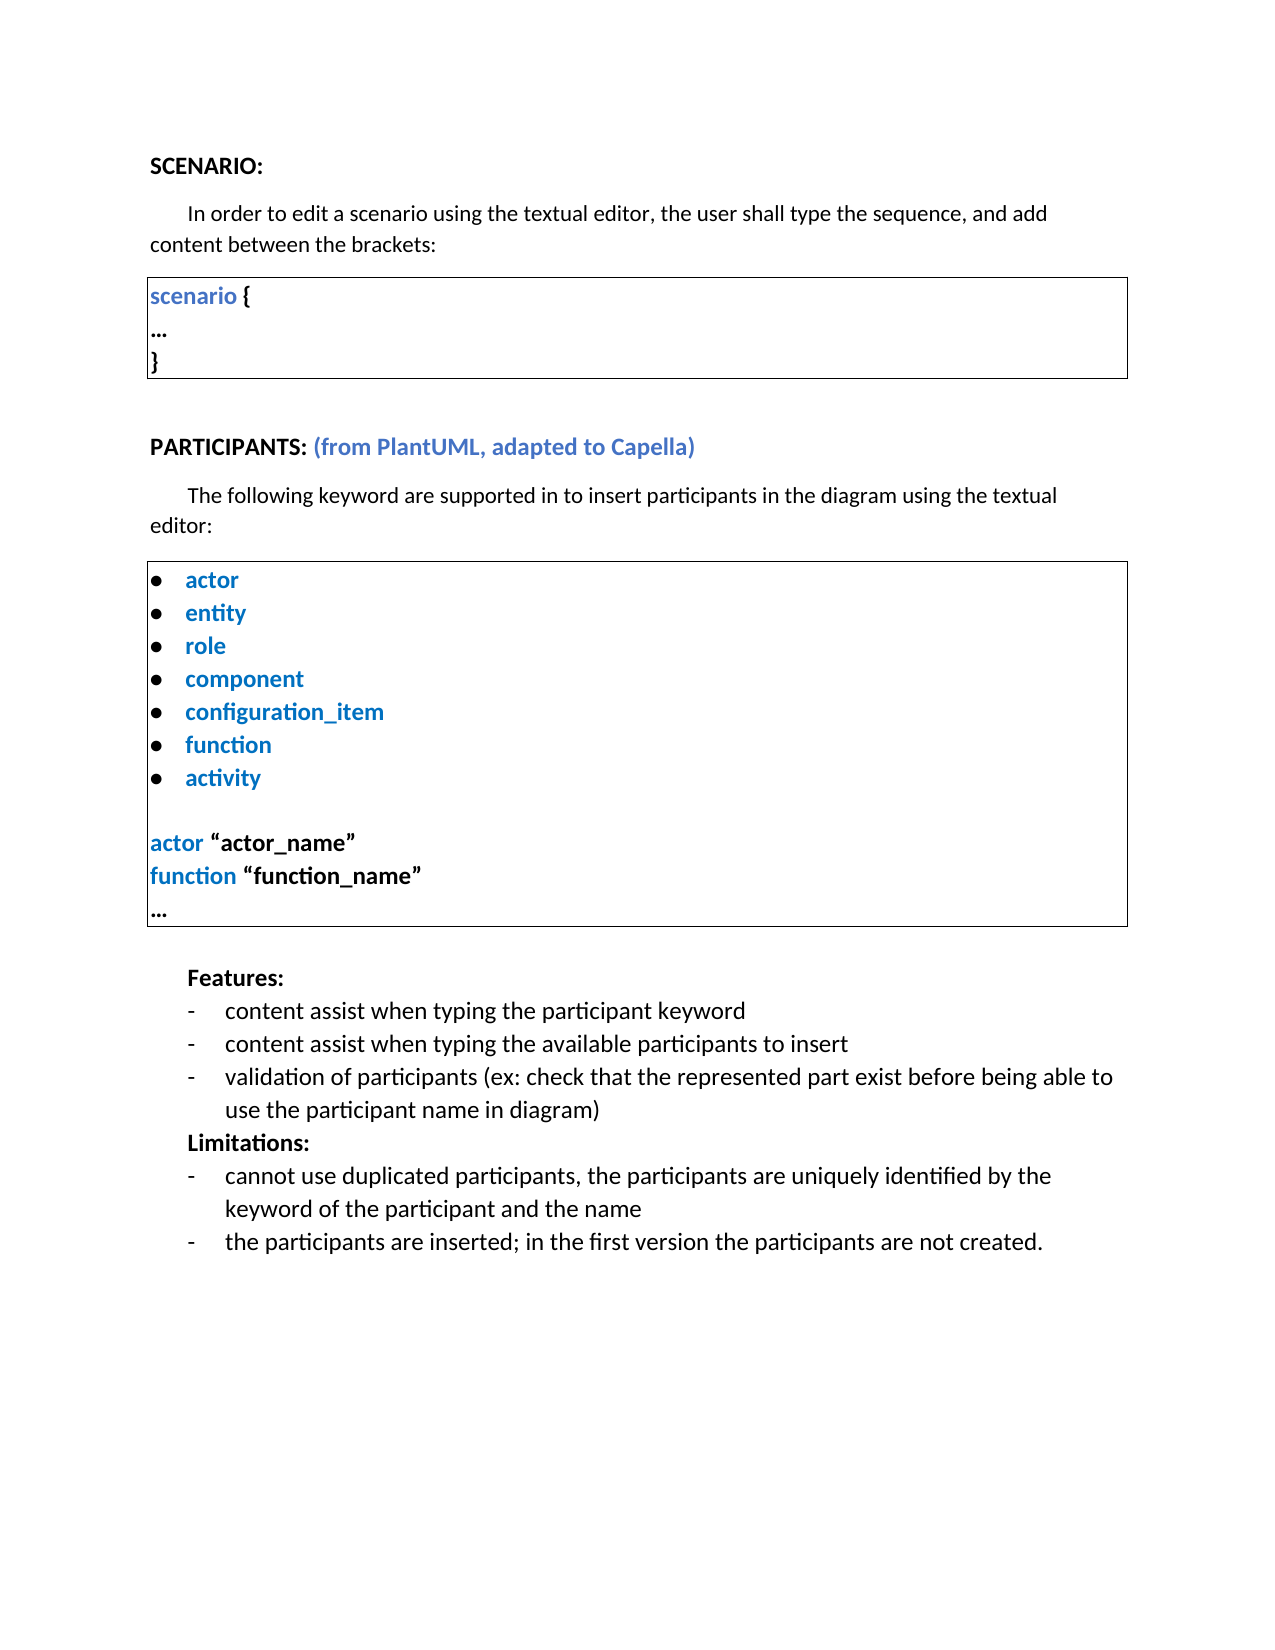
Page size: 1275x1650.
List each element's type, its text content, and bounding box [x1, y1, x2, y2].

list content assist when typing the participant keyword [187, 995, 1125, 1026]
text In order to edit a scenario using the textual editor, the user shall type the sequence, and add content between the brackets: [150, 199, 1125, 258]
text • component [148, 660, 1127, 693]
text Features: [187, 962, 1125, 993]
text … [148, 890, 1127, 926]
text The following keyword are supported in to insert participants in the diagram using the textual editor: [150, 481, 1125, 539]
text actor “actor_name” [148, 824, 1127, 857]
text • function [148, 726, 1127, 758]
list content assist when typing the available participants to insert [187, 1028, 1125, 1059]
text PARTICIPANTS: (from PlantUML, adapted to Capella) [150, 431, 1125, 462]
text • actor [148, 562, 1127, 594]
text … [148, 309, 1127, 342]
list validation of participants (ex: check that the represented part exist before being able to use the participant name in diagram) [187, 1061, 1125, 1124]
text scenario { [148, 278, 1127, 309]
text SCENARIO: [150, 150, 1125, 181]
text } [148, 342, 1127, 378]
text • role [148, 627, 1127, 660]
text • configuration_item [148, 693, 1127, 726]
list the participants are inserted; in the first version the participants are not created. [187, 1226, 1125, 1256]
text function “function_name” [148, 857, 1127, 890]
list cannot use duplicated participants, the participants are uniquely identified by the keyword of the participant and the name [187, 1160, 1125, 1223]
text Limitations: [187, 1127, 1125, 1157]
text • activity [148, 758, 1127, 792]
text • entity [148, 594, 1127, 627]
